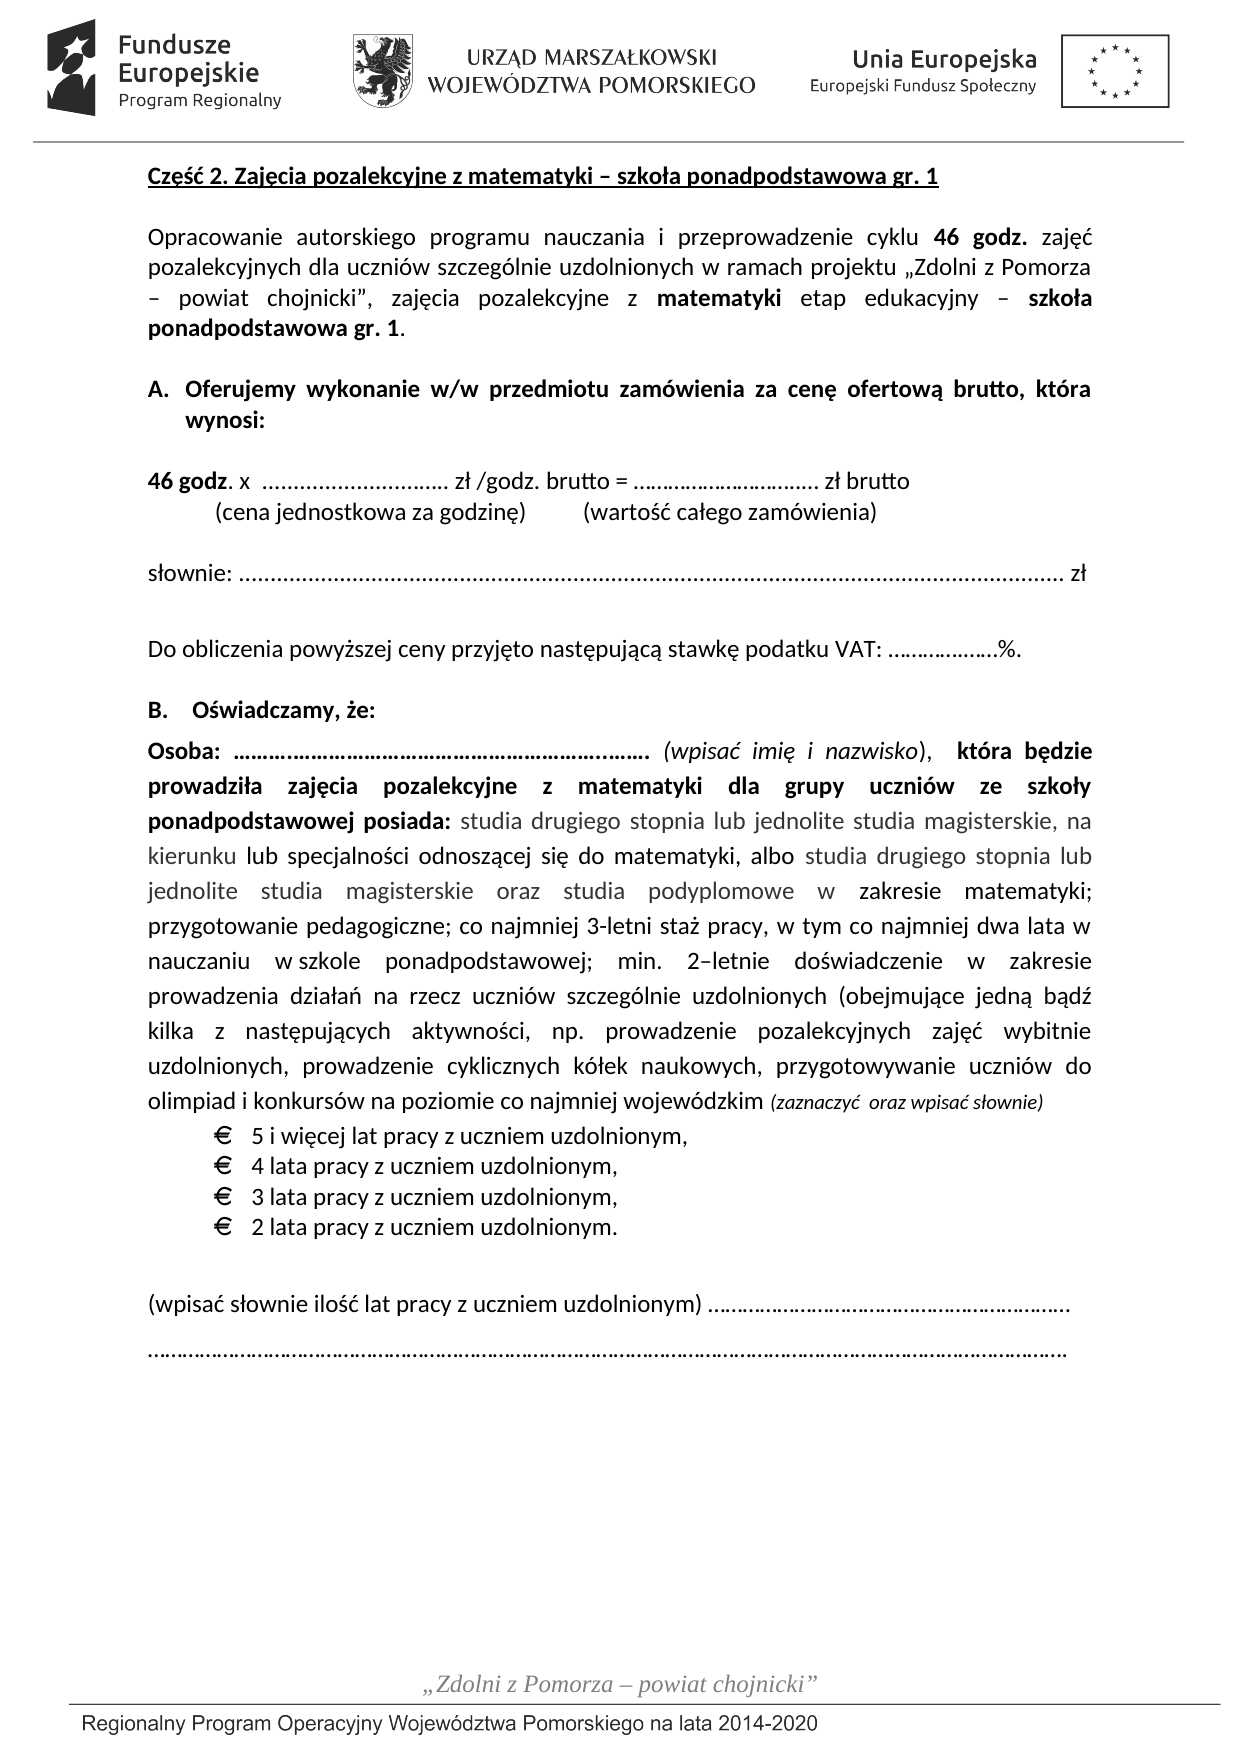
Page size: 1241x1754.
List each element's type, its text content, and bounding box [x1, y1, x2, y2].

picture [32, 18, 1185, 143]
text (cena jednostkowa za godzinę) (wartość całego zamówienia) [192, 496, 1093, 526]
text Część 2. Zajęcia pozalekcyjne z matematyki – szkoła ponadpodstawowa gr. 1 [148, 160, 1093, 191]
text Do obliczenia powyższej ceny przyjęto następującą stawkę podatku VAT: ………….……%. [148, 633, 1093, 663]
text 46 godz. x .........................….. zł /godz. brutto = ………………………..… zł brutto [148, 465, 1093, 496]
list 5 i więcej lat pracy z uczniem uzdolnionym, [213, 1120, 1093, 1151]
list 3 lata pracy z uczniem uzdolnionym, [213, 1181, 1093, 1212]
text słownie: ................................................................................................................................... zł [148, 557, 1093, 587]
list 2 lata pracy z uczniem uzdolnionym. [213, 1212, 1093, 1242]
text Opracowanie autorskiego programu nauczania i przeprowadzenie cyklu 46 godz. zajęć pozalekcyjnych dla uczniów szczególnie uzdolnionych w ramach projektu „Zdolni z Pomorza – powiat chojnicki”, zajęcia pozalekcyjne z matematyki etap edukacyjny – szkoła ponadpodstawowa gr. 1. [148, 221, 1093, 343]
list Oświadczamy, że: [148, 694, 1093, 724]
text ……………………………………………………………………………………………………………………………………………. [148, 1333, 1093, 1364]
text (wpisać słownie ilość lat pracy z uczniem uzdolnionym) ……………………………………………………… [148, 1288, 1093, 1318]
picture [68, 1703, 1221, 1735]
text Osoba: ……….……………………………………………..……. (wpisać imię i nazwisko), która będzie prowadziła zajęcia pozalekcyjne z matematyki dla grupy uczniów ze szkoły ponadpodstawowej posiada: studia drugiego stopnia lub jednolite studia magisterskie, na kierunku lub specjalności odnoszącej się do matematyki, albo studia drugiego stopnia lub jednolite studia magisterskie oraz studia podyplomowe w zakresie matematyki; przygotowanie pedagogiczne; co najmniej 3-letni staż pracy, w tym co najmniej dwa lata w nauczaniu w szkole ponadpodstawowej; min. 2–letnie doświadczenie w zakresie prowadzenia działań na rzecz uczniów szczególnie uzdolnionych (obejmujące jedną bądź kilka z następujących aktywności, np. prowadzenie pozalekcyjnych zajęć wybitnie uzdolnionych, prowadzenie cyklicznych kółek naukowych, przygotowywanie uczniów do olimpiad i konkursów na poziomie co najmniej wojewódzkim (zaznaczyć oraz wpisać słownie) [148, 735, 1093, 1116]
list Oferujemy wykonanie w/w przedmiotu zamówienia za cenę ofertową brutto, która wynosi: [148, 374, 1093, 435]
list 4 lata pracy z uczniem uzdolnionym, [213, 1151, 1093, 1181]
